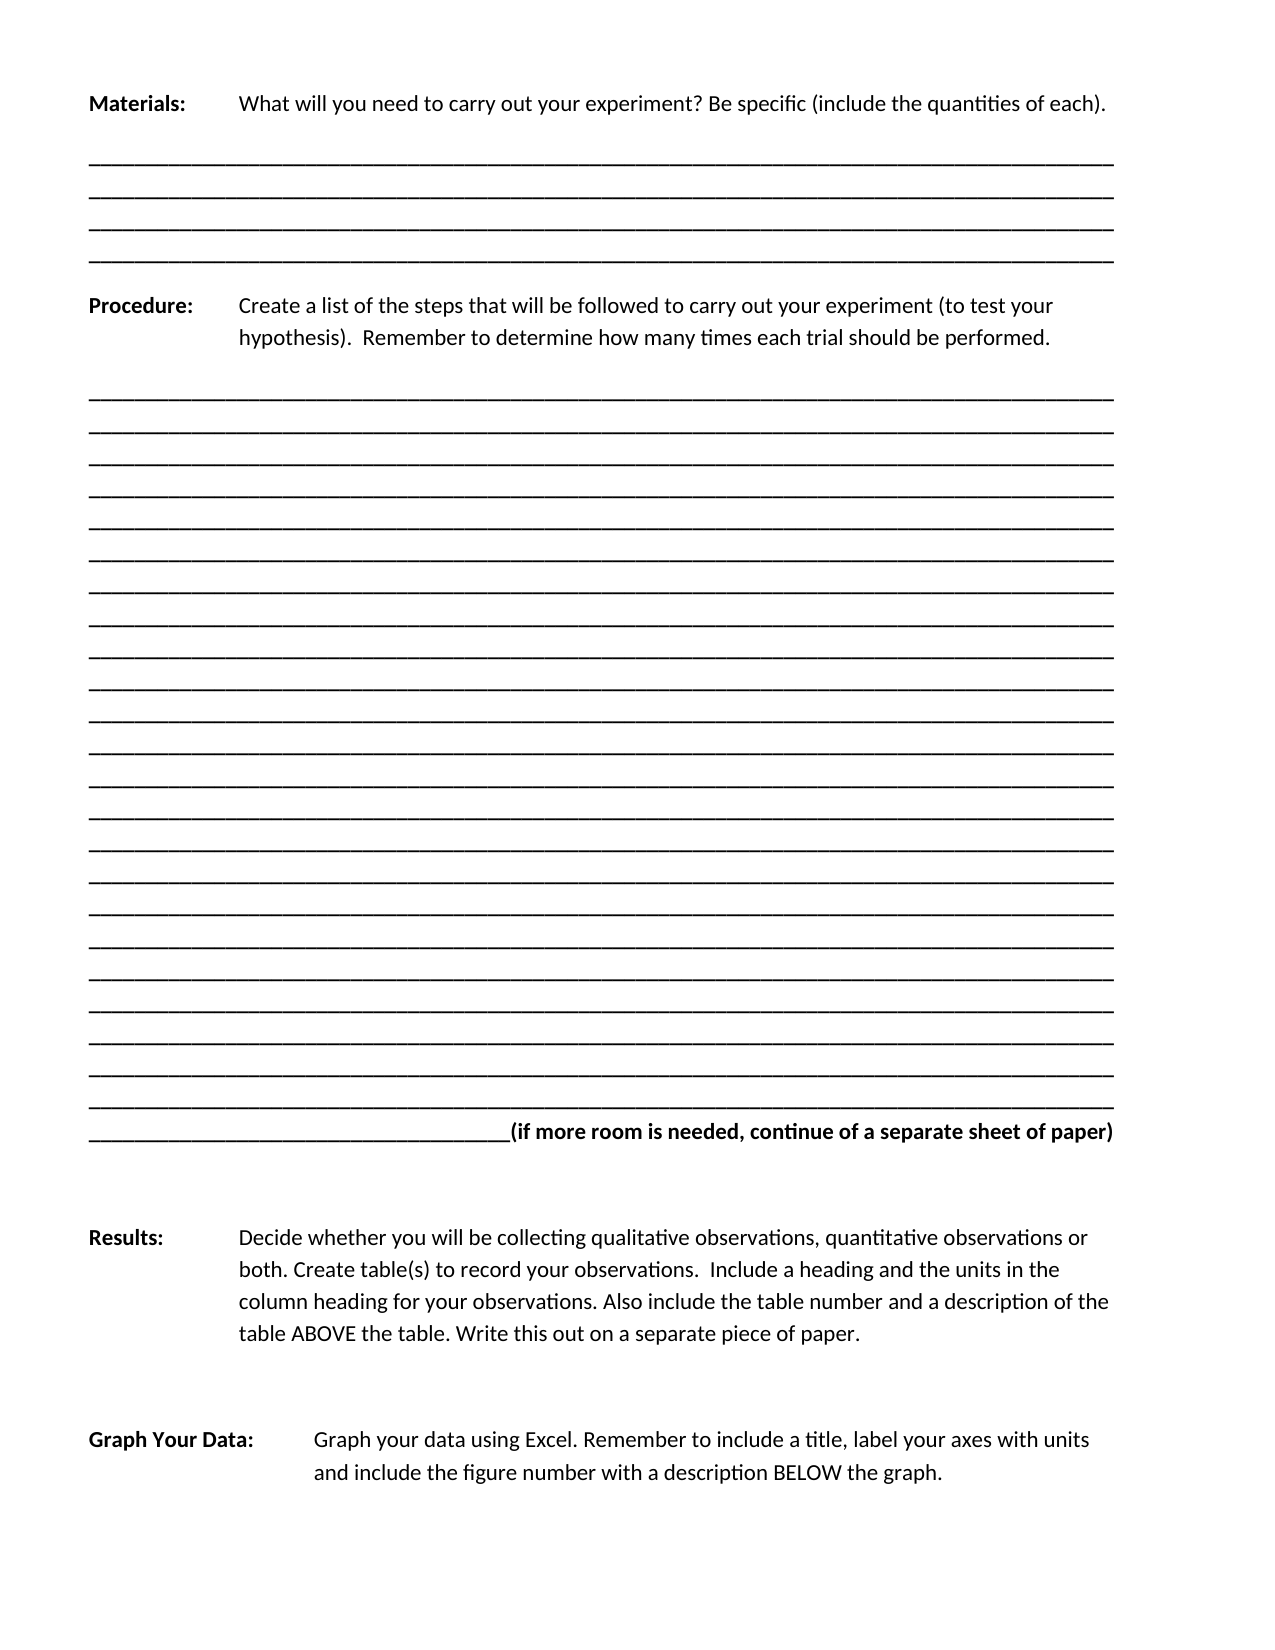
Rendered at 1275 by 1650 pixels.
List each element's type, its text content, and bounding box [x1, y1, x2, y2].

text Graph Your Data: Graph your data using Excel. Remember to include a title, label your axes with units and include the figure number with a description BELOW the graph. [89, 1425, 1125, 1486]
text Procedure: Create a list of the steps that will be followed to carry out your experiment (to test your hypothesis). Remember to determine how many times each trial should be performed. [89, 291, 1125, 351]
text Materials: What will you need to carry out your experiment? Be specific (include the quantities of each). [89, 89, 1125, 117]
text Results: Decide whether you will be collecting qualitative observations, quantitative observations or both. Create table(s) to record your observations. Include a heading and the units in the column heading for your observations. Also include the table number and a description of the table ABOVE the table. Write this out on a separate piece of paper. [89, 1223, 1125, 1347]
text ___________________________________________________________________________________________________________________________________________________________________________________________________________________________________________________________________________________________________________________________________________________________________________________________________________________________________________________________________________________________________________________________________________________________________________________________________________________________________________________________________________________________________________________________________________________________________________________________________________________________________________________________________________________________________________________________________________________________________________________________________________________________________________________________________________________________________________________________________________________________________________________________________________________________________________________________________________________________________________________________________________________________________________________________________________________________________________________________________________________________________________________________________________________________________________________________________________________________________________________________________________________________________________________________________________________________________________________________________________________________________________________________________________________________________________________________________________________________________________________________________________________________________________________________________________________________________________________________________________________________________________________________(if more room is needed, continue of a separate sheet of paper) [89, 376, 1125, 1145]
